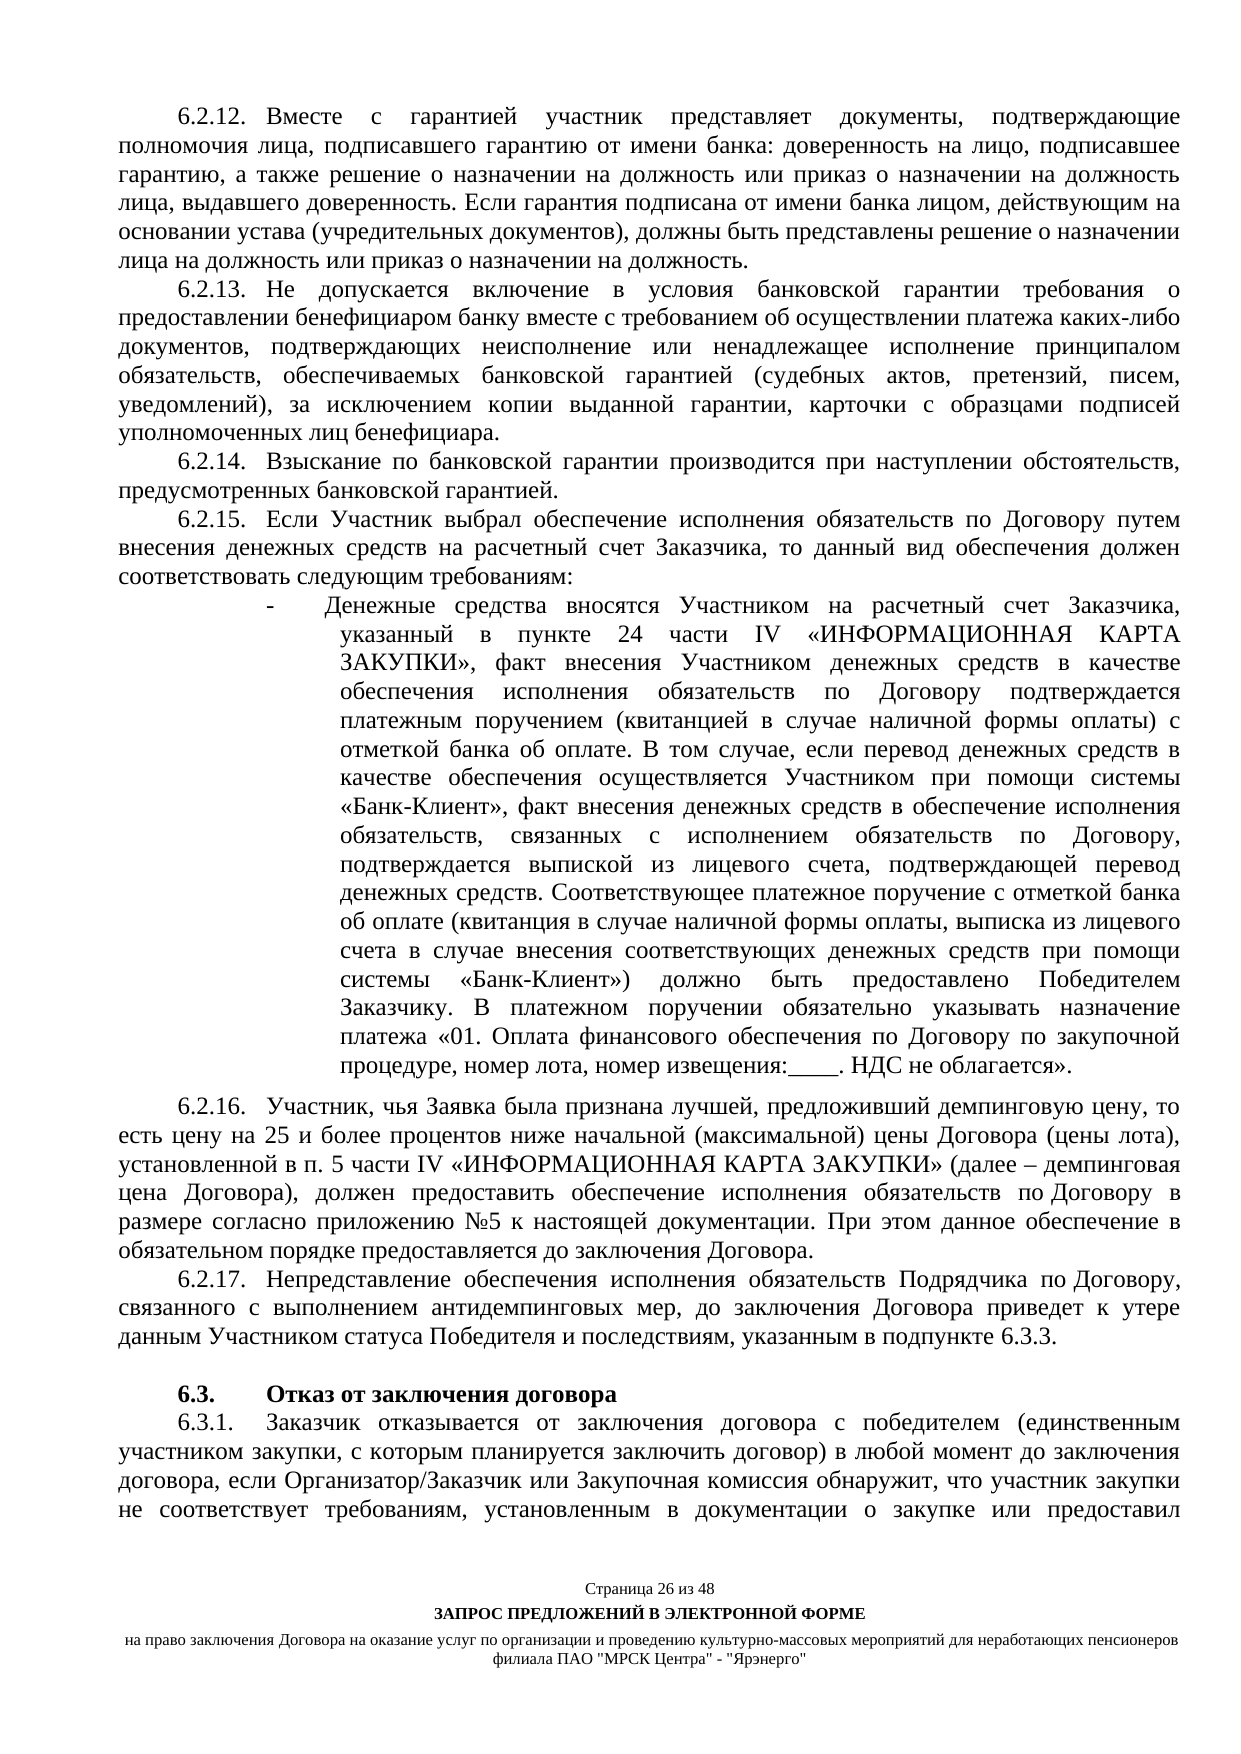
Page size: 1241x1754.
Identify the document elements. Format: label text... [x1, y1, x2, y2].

subtitle Вместе с гарантией участник представляет документы, подтверждающие полномочия лица, подписавшего гарантию от имени банка: доверенность на лицо, подписавшее гарантию, а также решение о назначении на должность или приказ о назначении на должность лица, выдавшего доверенность. Если гарантия подписана от имени банка лицом, действующим на основании устава (учредительных документов), должны быть представлены решение о назначении лица на должность или приказ о назначении на должность. [118, 101, 1181, 274]
subtitle Отказ от заключения договора [118, 1379, 1181, 1407]
subtitle Непредставление обеспечения исполнения обязательств Подрядчика по Договору, связанного с выполнением антидемпинговых мер, до заключения Договора приведет к утере данным Участником статуса Победителя и последствиям, указанным в подпункте 6.3.3. [118, 1264, 1181, 1350]
subtitle Участник, чья Заявка была признана лучшей, предложивший демпинговую цену, то есть цену на 25 и более процентов ниже начальной (максимальной) цены Договора (цены лота), установленной в п. 5 части IV «ИНФОРМАЦИОННАЯ КАРТА ЗАКУПКИ» (далее – демпинговая цена Договора), должен предоставить обеспечение исполнения обязательств по Договору в размере согласно приложению №5 к настоящей документации. При этом данное обеспечение в обязательном порядке предоставляется до заключения Договора. [118, 1091, 1181, 1264]
list Денежные средства вносятся Участником на расчетный счет Заказчика, указанный в пункте 24 части IV «ИНФОРМАЦИОННАЯ КАРТА ЗАКУПКИ», факт внесения Участником денежных средств в качестве обеспечения исполнения обязательств по Договору подтверждается платежным поручением (квитанцией в случае наличной формы оплаты) с отметкой банка об оплате. В том случае, если перевод денежных средств в качестве обеспечения осуществляется Участником при помощи системы «Банк-Клиент», факт внесения денежных средств в обеспечение исполнения обязательств, связанных с исполнением обязательств по Договору, подтверждается выпиской из лицевого счета, подтверждающей перевод денежных средств. Соответствующее платежное поручение с отметкой банка об оплате (квитанция в случае наличной формы оплаты, выписка из лицевого счета в случае внесения соответствующих денежных средств при помощи системы «Банк-Клиент») должно быть предоставлено Победителем Заказчику. В платежном поручении обязательно указывать назначение платежа «01. Оплата финансового обеспечения по Договору по закупочной процедуре, номер лота, номер извещения:____. НДС не облагается». [266, 590, 1181, 1079]
subtitle Не допускается включение в условия банковской гарантии требования о предоставлении бенефициаром банку вместе с требованием об осуществлении платежа каких-либо документов, подтверждающих неисполнение или ненадлежащее исполнение принципалом обязательств, обеспечиваемых банковской гарантией (судебных актов, претензий, писем, уведомлений), за исключением копии выданной гарантии, карточки с образцами подписей уполномоченных лиц бенефициара. [118, 274, 1181, 446]
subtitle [118, 1407, 1181, 1522]
subtitle Взыскание по банковской гарантии производится при наступлении обстоятельств, предусмотренных банковской гарантией. [118, 446, 1181, 504]
subtitle Если Участник выбрал обеспечение исполнения обязательств по Договору путем внесения денежных средств на расчетный счет Заказчика, то данный вид обеспечения должен соответствовать следующим требованиям: [118, 504, 1181, 590]
